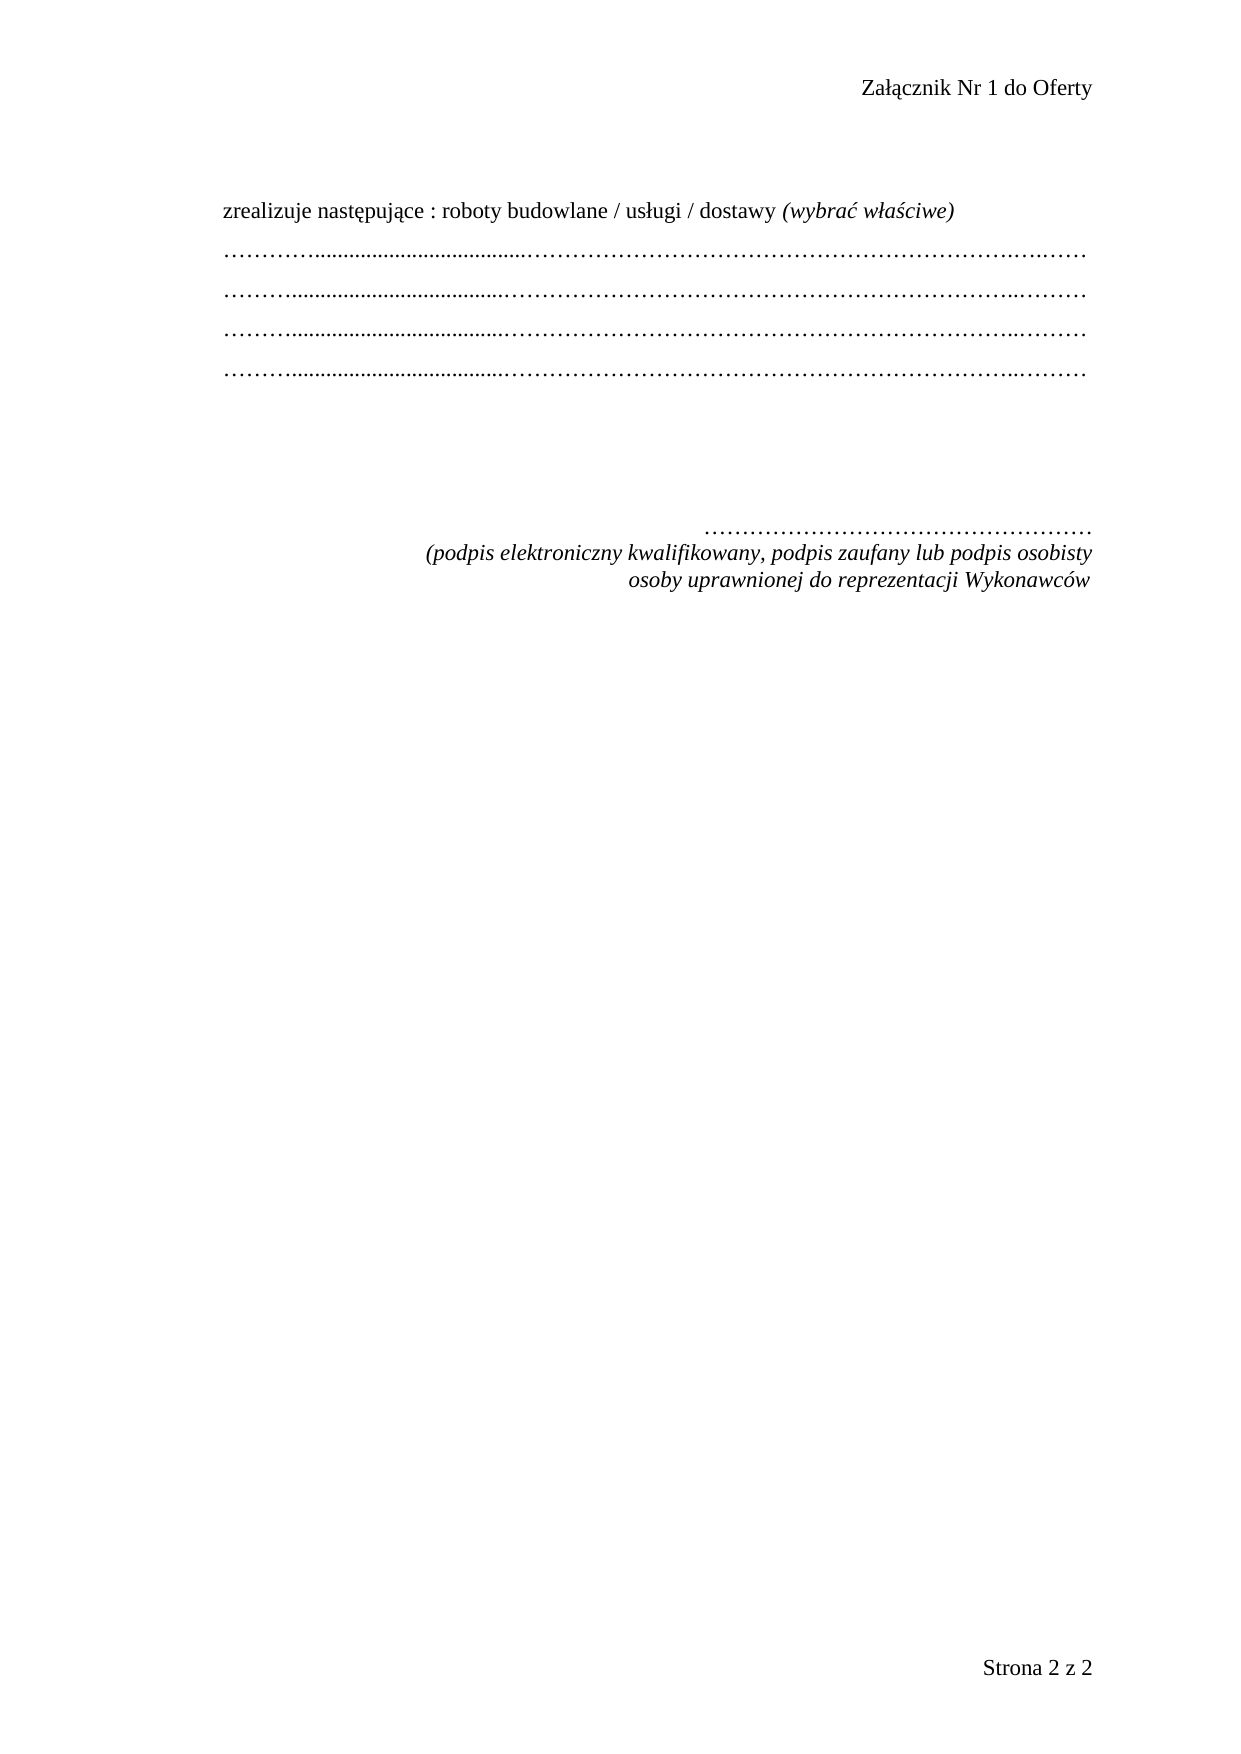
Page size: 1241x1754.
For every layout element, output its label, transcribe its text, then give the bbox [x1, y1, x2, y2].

list ………….....................................……………………………………………………….….…… [223, 237, 1093, 263]
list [223, 276, 1093, 302]
list ……….....................................…………………………………………………………..……… [223, 355, 1093, 381]
text …………………………………………… [148, 513, 1093, 539]
text osoby uprawnionej do reprezentacji Wykonawców [148, 566, 1093, 592]
text (podpis elektroniczny kwalifikowany, podpis zaufany lub podpis osobisty [148, 539, 1093, 566]
list zrealizuje następujące : roboty budowlane / usługi / dostawy (wybrać właściwe) [223, 197, 1093, 223]
list ……….....................................…………………………………………………………..……… [223, 316, 1093, 342]
